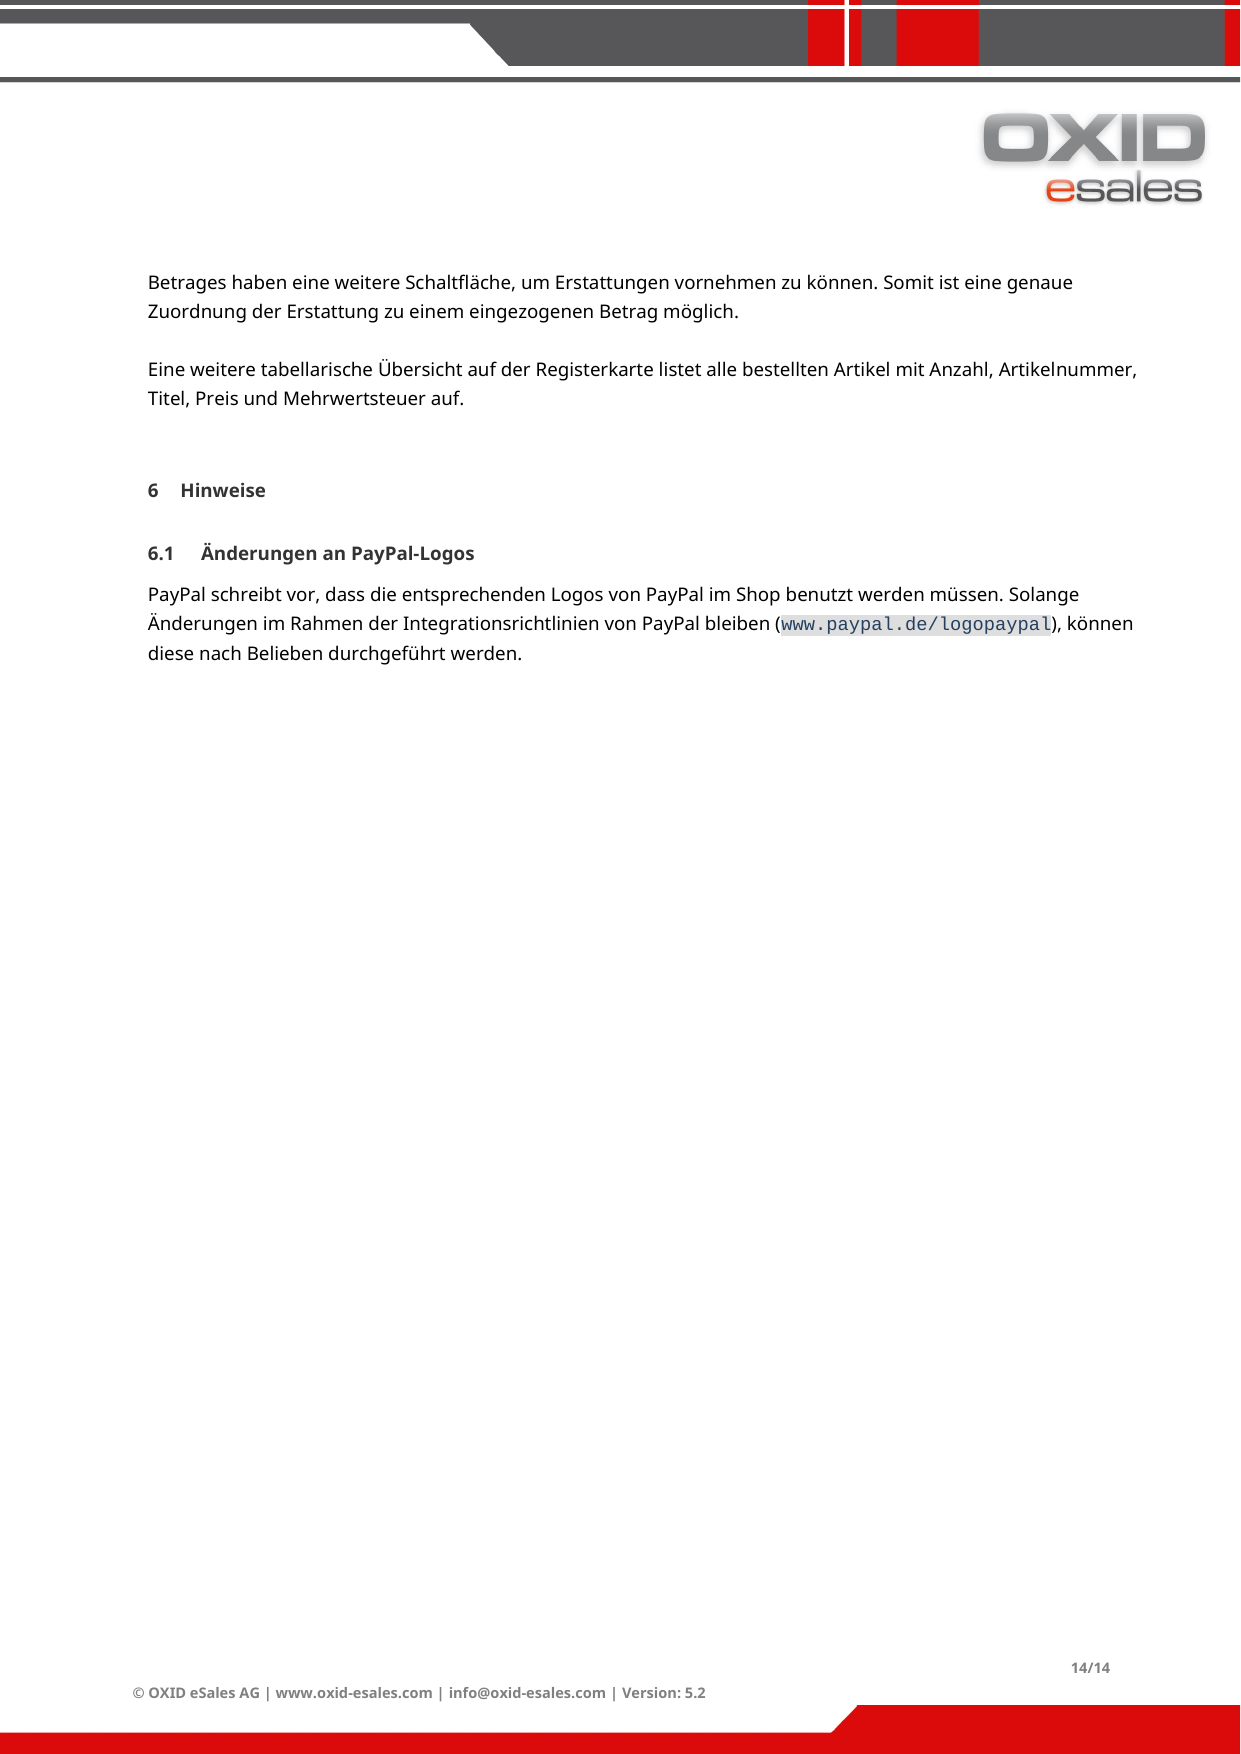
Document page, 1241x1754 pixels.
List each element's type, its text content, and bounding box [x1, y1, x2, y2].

text PayPal schreibt vor, dass die entsprechenden Logos von PayPal im Shop benutzt werden müssen. Solange Änderungen im Rahmen der Integrationsrichtlinien von PayPal bleiben (www.paypal.de/logopaypal), können diese nach Belieben durchgeführt werden. [148, 578, 1152, 666]
text Eine weitere tabellarische Übersicht auf der Registerkarte listet alle bestellten Artikel mit Anzahl, Artikelnummer, Titel, Preis und Mehrwertsteuer auf. [148, 353, 1152, 412]
picture [0, 1705, 1241, 1754]
picture [0, 0, 1241, 210]
subtitle Änderungen an PayPal-Logos [148, 537, 1152, 566]
subtitle Hinweise [148, 474, 1152, 503]
